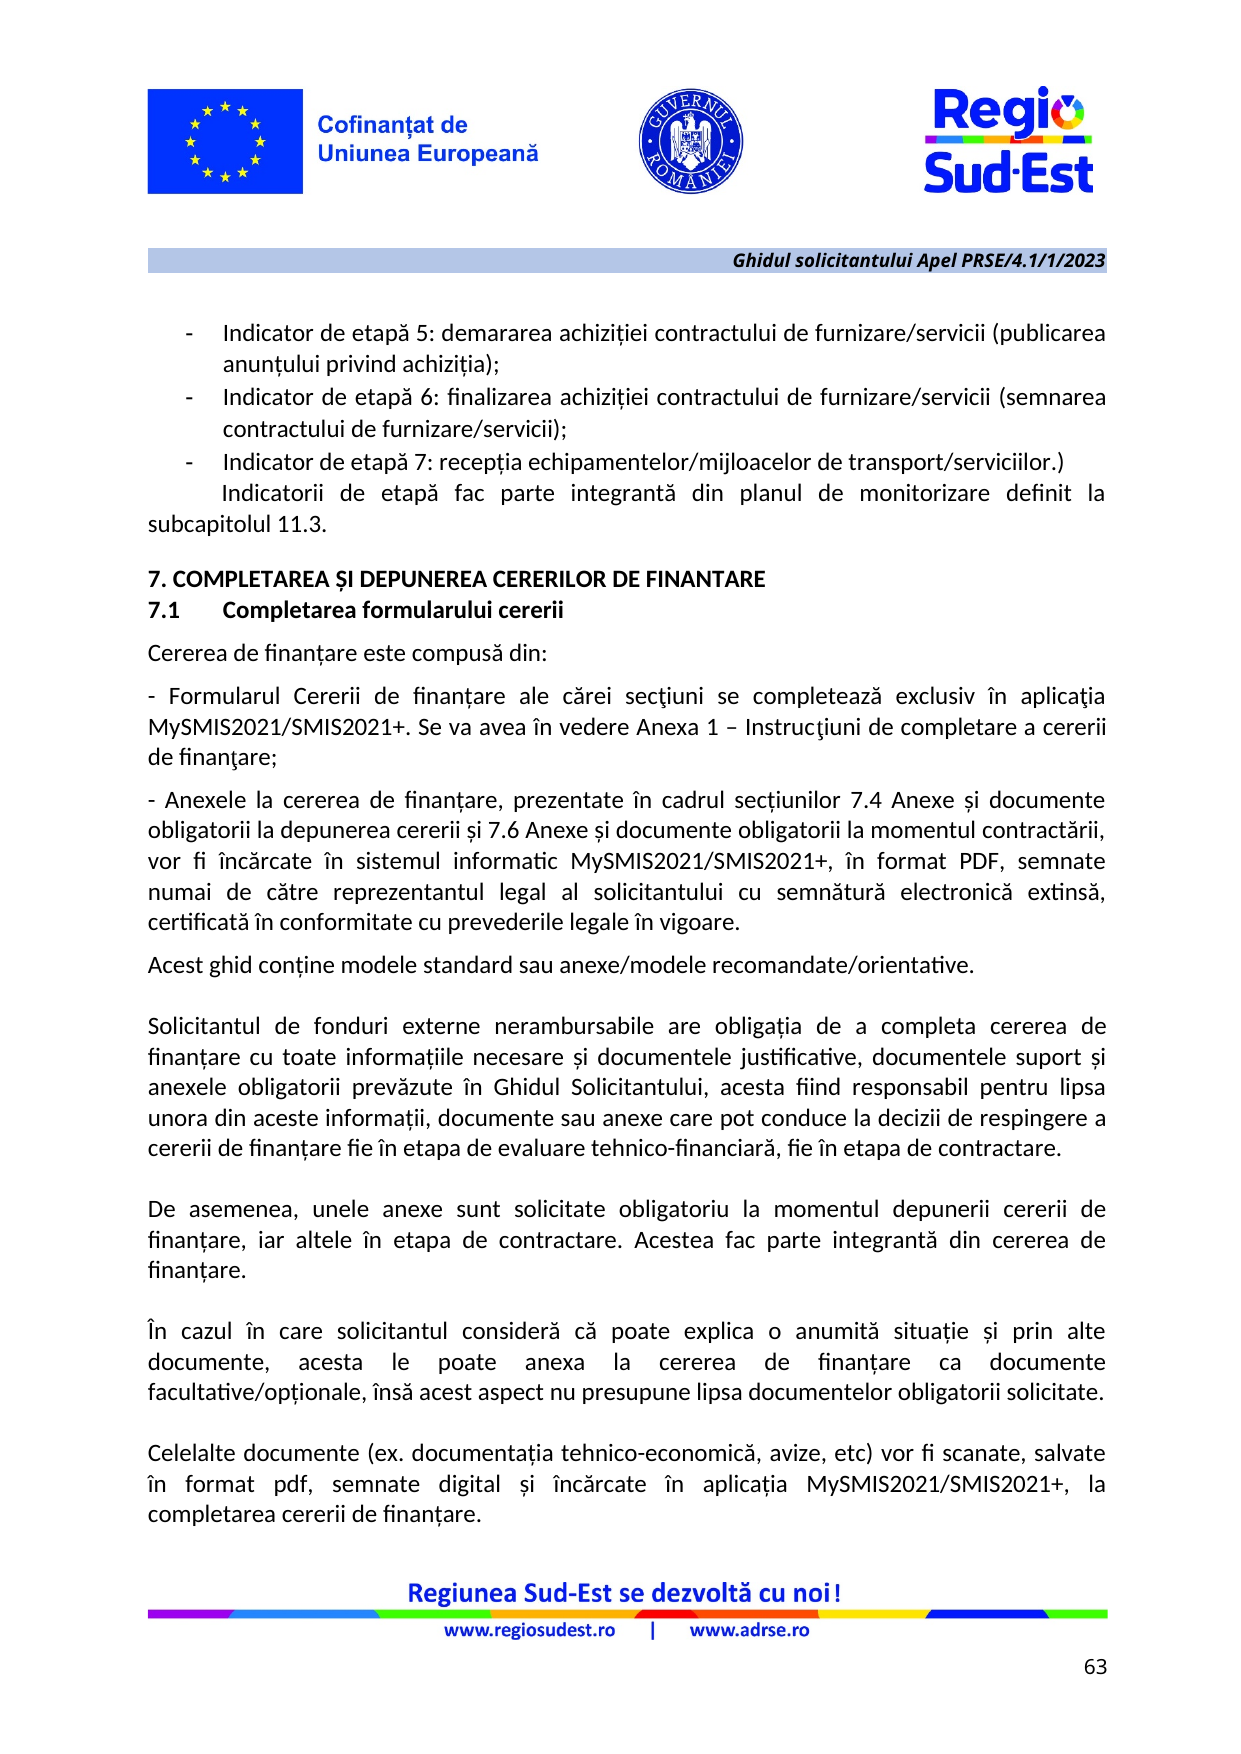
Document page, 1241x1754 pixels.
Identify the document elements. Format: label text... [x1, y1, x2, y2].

list Indicator de etapă 7: recepția echipamentelor/mijloacelor de transport/serviciilor.) [185, 443, 1107, 477]
text Solicitantul de fonduri externe nerambursabile are obligația de a completa cererea de finanțare cu toate informațiile necesare și documentele justificative, documentele suport și anexele obligatorii prevăzute în Ghidul Solicitantului, acesta fiind responsabil pentru lipsa unora din aceste informații, documente sau anexe care pot conduce la decizii de respingere a cererii de finanțare fie în etapa de evaluare tehnico-financiară, fie în etapa de contractare. [148, 1010, 1107, 1163]
text - Anexele la cererea de finanțare, prezentate în cadrul secțiunilor 7.4 Anexe și documente obligatorii la depunerea cererii și 7.6 Anexe și documente obligatorii la momentul contractării, vor fi încărcate în sistemul informatic MySMIS2021/SMIS2021+, în format PDF, semnate numai de către reprezentantul legal al solicitantului cu semnătură electronică extinsă, certificată în conformitate cu prevederile legale în vigoare. [148, 784, 1107, 937]
picture [147, 1582, 1108, 1640]
text Cererea de finanțare este compusă din: [148, 637, 1107, 668]
list Indicator de etapă 6: finalizarea achiziției contractului de furnizare/servicii (semnarea contractului de furnizare/servicii); [185, 379, 1107, 443]
text - Formularul Cererii de finanțare ale cărei secţiuni se completează exclusiv în aplicaţia MySMIS2021/SMIS2021+. Se va avea în vedere Anexa 1 – Instrucţiuni de completare a cererii de finanţare; [148, 680, 1107, 772]
text Acest ghid conține modele standard sau anexe/modele recomandate/orientative. [148, 949, 1107, 980]
text În cazul în care solicitantul consideră că poate explica o anumită situație și prin alte documente, acesta le poate anexa la cererea de finanțare ca documente facultative/opționale, însă acest aspect nu presupune lipsa documentelor obligatorii solicitate. [148, 1316, 1107, 1407]
subtitle 7. COMPLETAREA ŞI DEPUNEREA CERERILOR DE FINANTARE [148, 563, 1107, 594]
subtitle Completarea formularului cererii [148, 594, 1107, 624]
list Indicatorii de etapă fac parte integrantă din planul de monitorizare definit la subcapitolul 11.3. [148, 477, 1107, 538]
picture [147, 86, 1093, 195]
text De asemenea, unele anexe sunt solicitate obligatoriu la momentul depunerii cererii de finanțare, iar altele în etapa de contractare. Acestea fac parte integrantă din cererea de finanțare. [148, 1193, 1107, 1285]
text Celelalte documente (ex. documentația tehnico-economică, avize, etc) vor fi scanate, salvate în format pdf, semnate digital și încărcate în aplicația MySMIS2021/SMIS2021+, la completarea cererii de finanțare. [148, 1438, 1107, 1529]
list Indicator de etapă 5: demararea achiziției contractului de furnizare/servicii (publicarea anunțului privind achiziția); [185, 314, 1107, 379]
